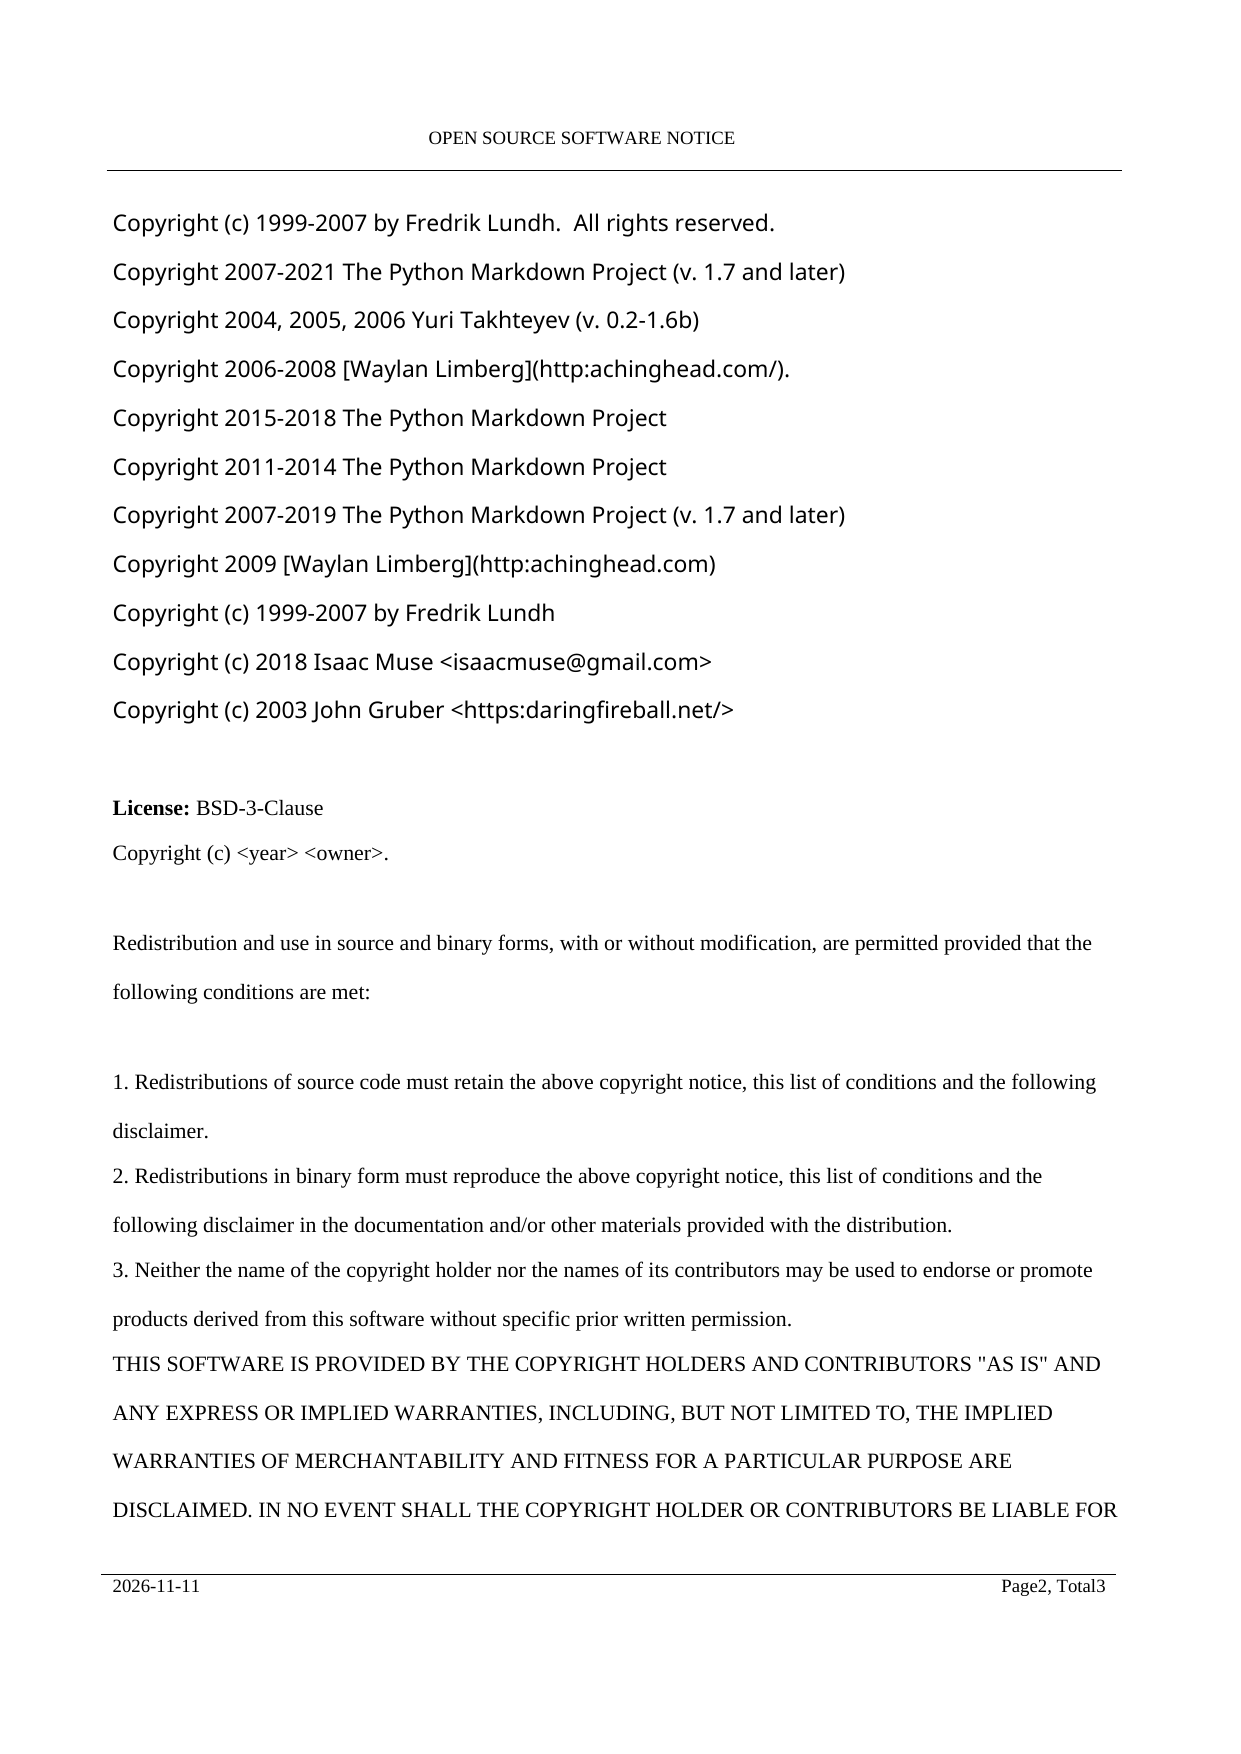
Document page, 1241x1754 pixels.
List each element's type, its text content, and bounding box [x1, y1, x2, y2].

text 1. Redistributions of source code must retain the above copyright notice, this list of conditions and the following disclaimer. [112, 1066, 1128, 1147]
text Redistribution and use in source and binary forms, with or without modification, are permitted provided that the following conditions are met: [112, 927, 1128, 1008]
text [112, 1347, 1128, 1526]
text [112, 206, 1128, 775]
text License: BSD-3-Clause [112, 791, 1128, 824]
text 3. Neither the name of the copyright holder nor the names of its contributors may be used to endorse or promote products derived from this software without specific prior written permission. [112, 1253, 1128, 1334]
text Copyright (c) <year> <owner>. [112, 836, 1128, 869]
text 2. Redistributions in binary form must reproduce the above copyright notice, this list of conditions and the following disclaimer in the documentation and/or other materials provided with the distribution. [112, 1159, 1128, 1241]
